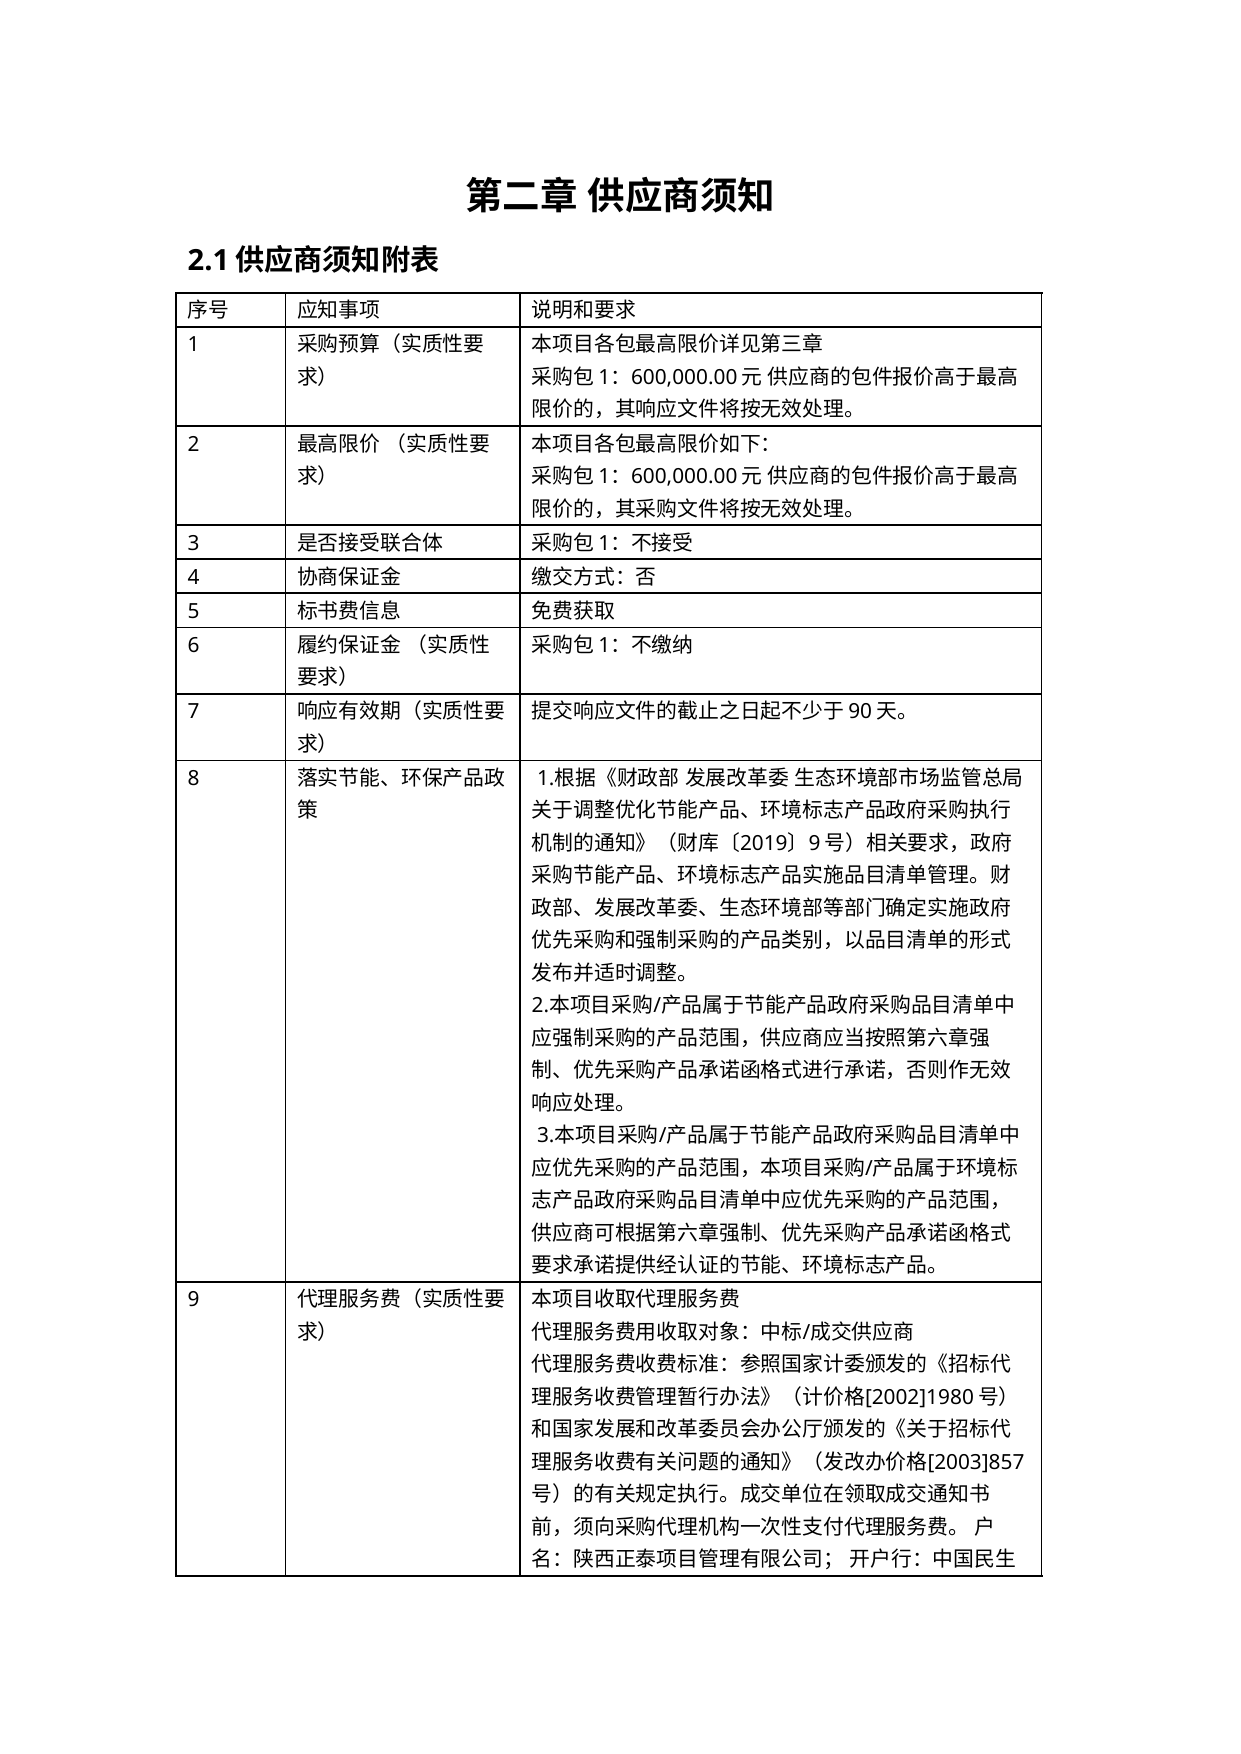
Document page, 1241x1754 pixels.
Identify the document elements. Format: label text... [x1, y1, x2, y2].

text 2.1供应商须知附表 [187, 227, 1053, 292]
table_cell 1.根据《财政部 发展改革委 生态环境部市场监管总局关于调整优化节能产品、环境标志产品政府采购执行机制的通知》（财库〔2019〕9号）相关要求，政府采购节能产品、环境标志产品实施品目清单管理。财政部、发展改革委、生态环境部等部门确定实施政府优先采购和强制采购的产品类别，以品目清单的形式发布并适时调整。 2.本项目采购/产品属于节能产品政府采购品目清单中应强制采购的产品范围，供应商应当按照第六章强制、优先采购产品承诺函格式进行承诺，否则作无效响应处理。 3.本项目采购/产品属于节能产品政府采购品目清单中应优先采购的产品范围，本项目采购/产品属于环境标志产品政府采购品目清单中应优先采购的产品范围，供应商可根据第六章强制、优先采购产品承诺函格式要求承诺提供经认证的节能、环境标志产品。 [521, 761, 1041, 1281]
table_cell 本项目各包最高限价详见第三章 采购包1：600,000.00元 供应商的包件报价高于最高限价的，其响应文件将按无效处理。 [521, 328, 1041, 425]
table_cell 4 [177, 560, 285, 592]
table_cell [521, 1283, 1041, 1575]
table_cell 7 [177, 695, 285, 759]
table_cell 提交响应文件的截止之日起不少于90天。 [521, 695, 1041, 759]
table_cell 本项目各包最高限价如下： 采购包1：600,000.00元 供应商的包件报价高于最高限价的，其采购文件将按无效处理。 [521, 427, 1041, 524]
table_cell 最高限价 （实质性要求） [286, 427, 519, 524]
table_cell 代理服务费（实质性要求） [286, 1283, 519, 1575]
table_cell 6 [177, 628, 285, 693]
table_cell 履约保证金 （实质性要求） [286, 628, 519, 693]
table_cell 响应有效期（实质性要求） [286, 695, 519, 759]
table_cell 2 [177, 427, 285, 524]
table_cell 8 [177, 761, 285, 1281]
table_header 应知事项 [286, 294, 519, 326]
table_cell 协商保证金 [286, 560, 519, 592]
table_cell 标书费信息 [286, 594, 519, 626]
table_cell 采购包1：不接受 [521, 526, 1041, 558]
table_header 序号 [177, 294, 285, 326]
table_cell 5 [177, 594, 285, 626]
table_cell 9 [177, 1283, 285, 1575]
text 第二章 供应商须知 [187, 162, 1053, 227]
table_cell 3 [177, 526, 285, 558]
table_cell 缴交方式：否 [521, 560, 1041, 592]
table_cell 是否接受联合体 [286, 526, 519, 558]
table_cell 1 [177, 328, 285, 425]
table_cell 采购预算（实质性要求） [286, 328, 519, 425]
table_cell 免费获取 [521, 594, 1041, 626]
table_cell 采购包1：不缴纳 [521, 628, 1041, 693]
table_cell 落实节能、环保产品政策 [286, 761, 519, 1281]
table_header 说明和要求 [521, 294, 1041, 326]
